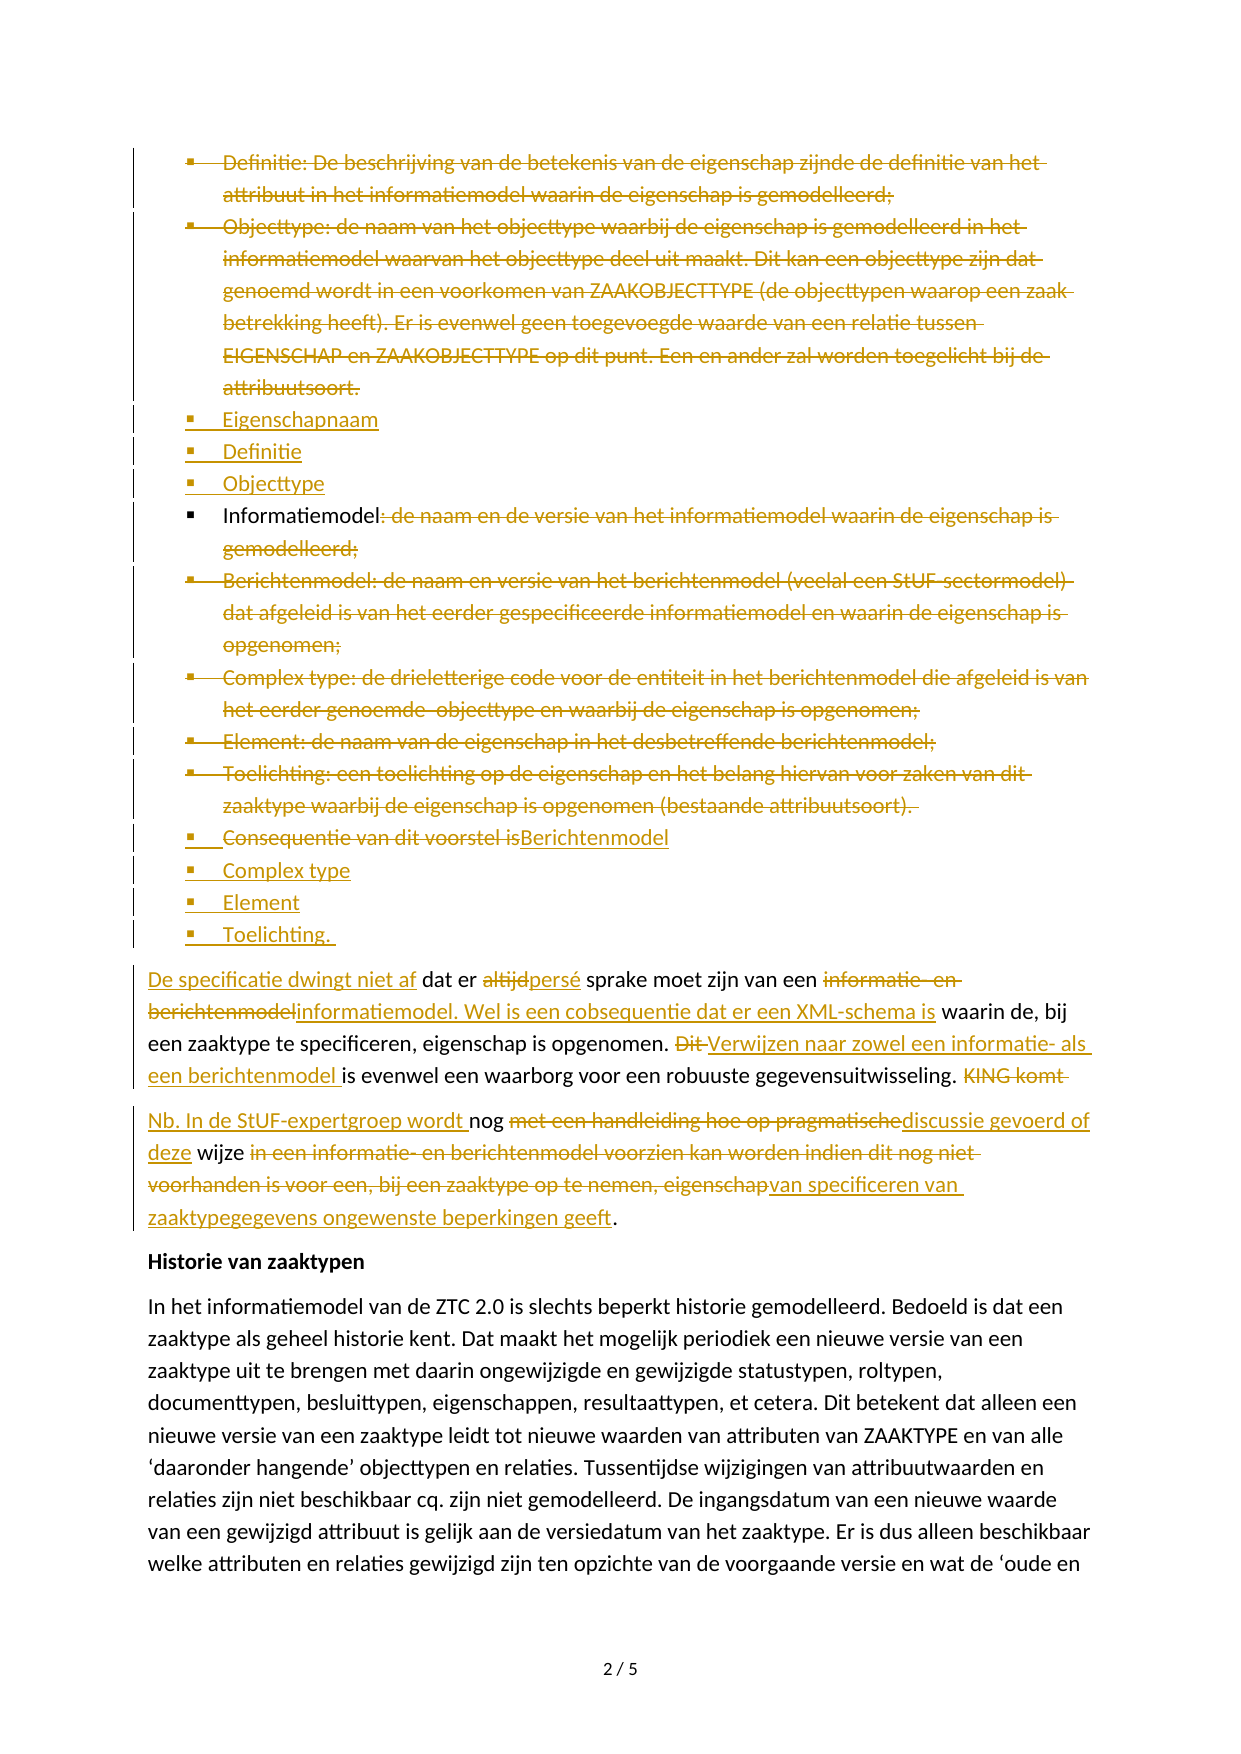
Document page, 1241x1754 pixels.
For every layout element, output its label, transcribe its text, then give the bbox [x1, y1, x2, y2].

text dat er sprake moet zijn van een waarin de, bij een zaaktype te specificeren, eigenschap is opgenomen. is evenwel een waarborg voor een robuuste gegevensuitwisseling. [148, 965, 1093, 1089]
text nog wijze . [148, 1106, 1093, 1231]
list Informatiemodel [185, 502, 1093, 562]
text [148, 1292, 1093, 1577]
text Historie van zaaktypen [148, 1247, 1093, 1275]
